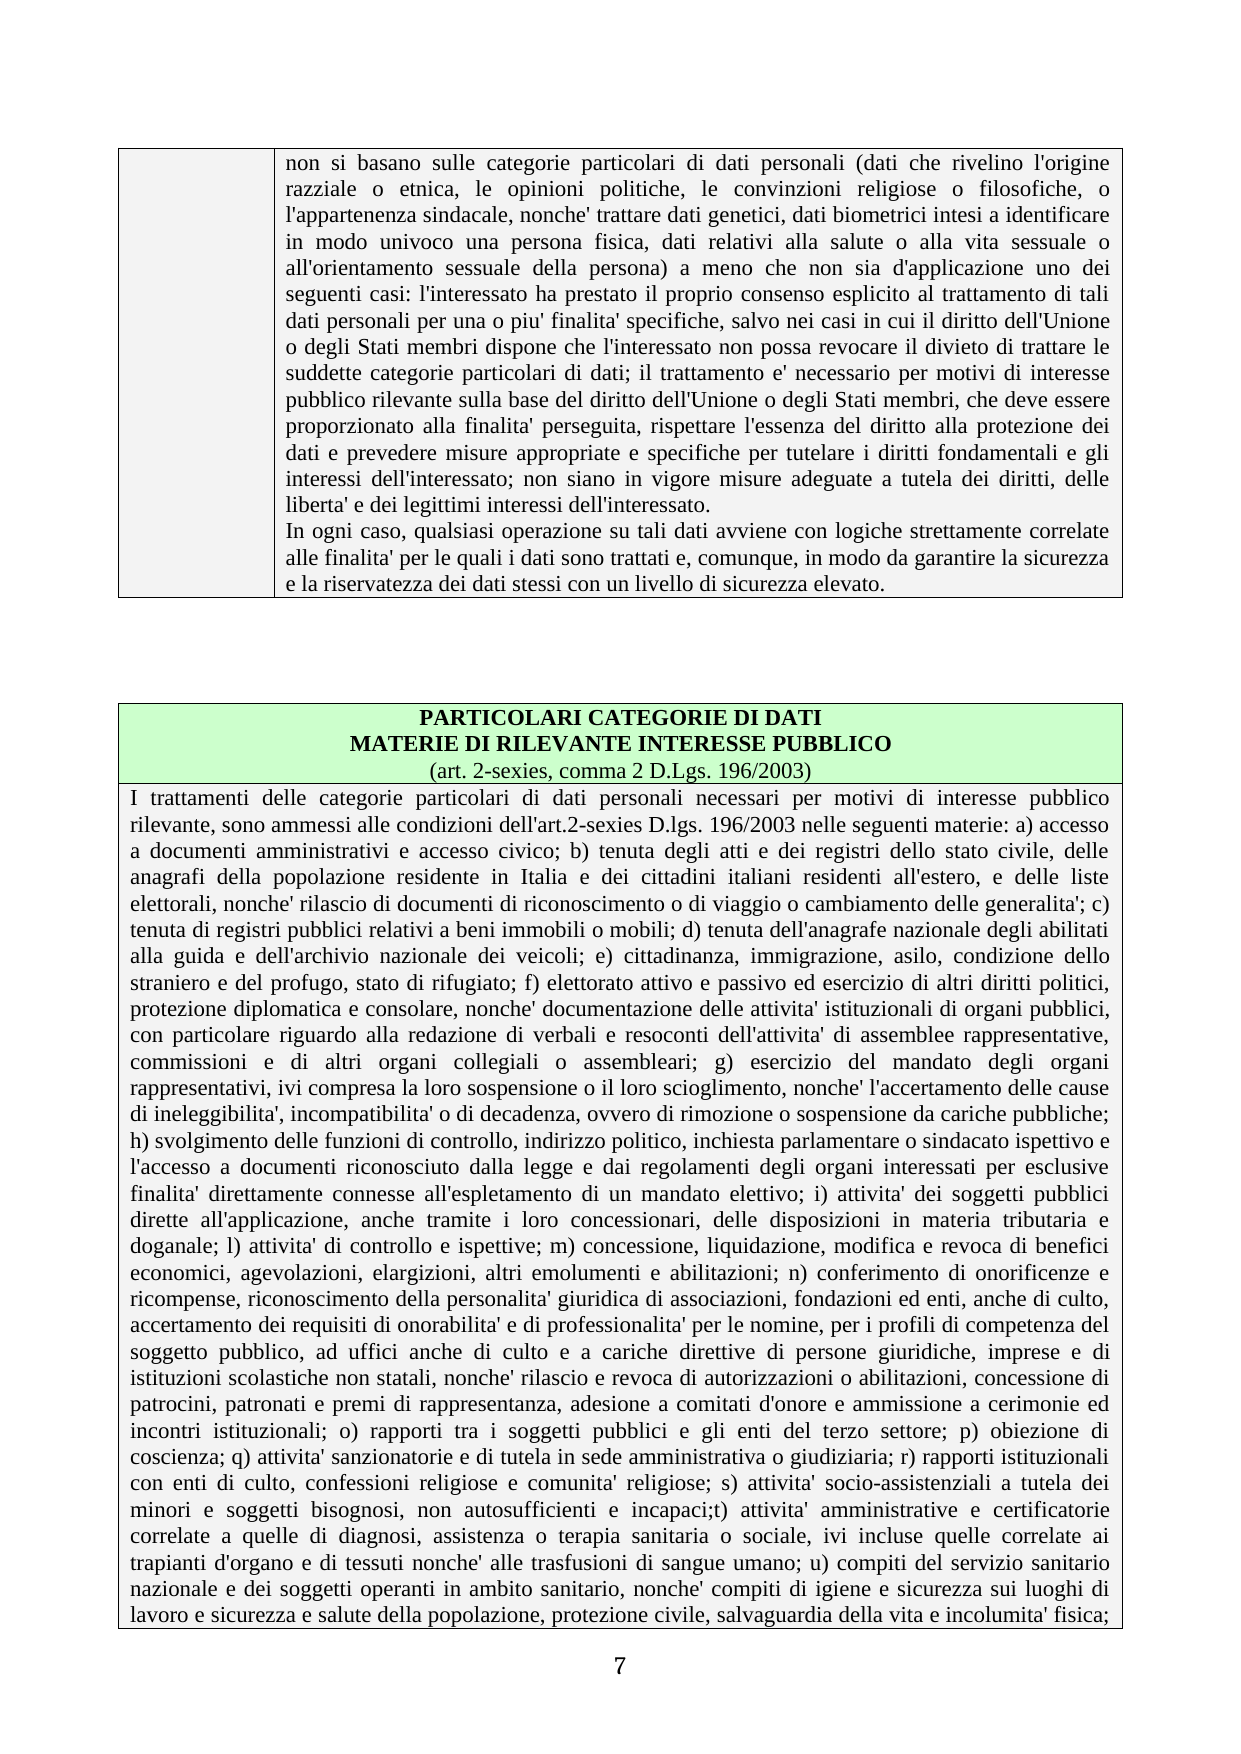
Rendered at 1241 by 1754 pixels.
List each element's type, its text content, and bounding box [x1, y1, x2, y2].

table_header PARTICOLARI CATEGORIE DI DATI MATERIE DI RILEVANTE INTERESSE PUBBLICO (art. 2-sexies, comma 2 D.Lgs. 196/2003) [119, 704, 1122, 783]
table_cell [275, 149, 1122, 597]
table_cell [119, 149, 274, 597]
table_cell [119, 784, 1122, 1628]
